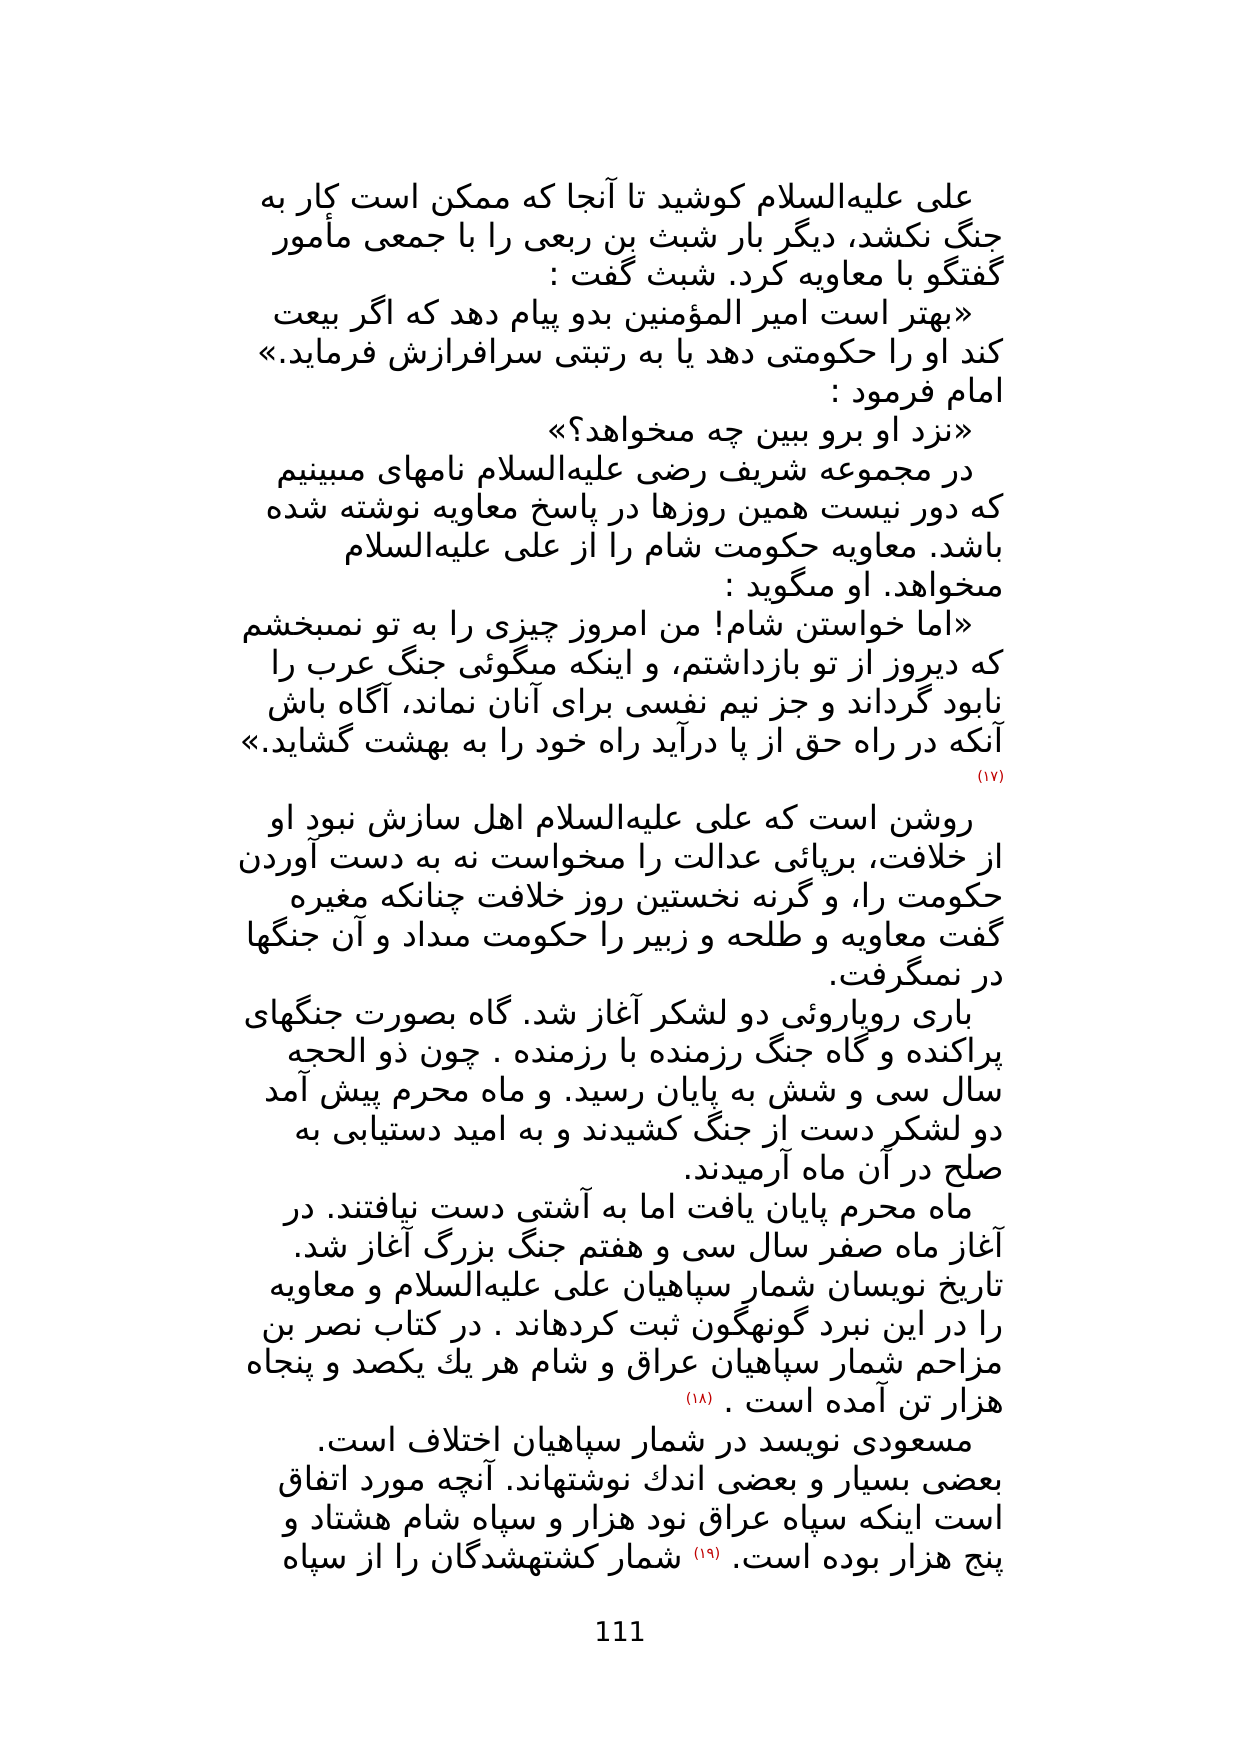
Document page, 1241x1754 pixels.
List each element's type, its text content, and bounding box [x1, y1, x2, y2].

text روشن است كه على عليه‌السلام اهل سازش نبود او از خلافت، برپائى عدالت را مى‏خواست نه به دست آوردن حكومت را، و گرنه نخستين روز خلافت چنانكه مغيره گفت معاويه و طلحه و زبير را حكومت مى‏داد و آن جنگ‏ها در نمى‏گرفت. [236, 799, 1004, 993]
text على عليه‌السلام كوشيد تا آنجا كه ممكن است كار به جنگ نكشد، ديگر بار شبث بن ربعى را با جمعى مأمور گفتگو با معاويه كرد. شبث گفت : [236, 177, 1004, 294]
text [236, 1421, 1004, 1576]
text ماه محرم پايان يافت اما به آشتى دست نيافتند. در آغاز ماه صفر سال سى و هفتم جنگ بزرگ آغاز شد. تاريخ نويسان شمار سپاهيان على عليه‌السلام و معاويه را در اين نبرد گونه‏گون ثبت كرده‏اند . در كتاب نصر بن مزاحم شمار سپاهيان عراق و شام هر يك يكصد و پنجاه هزار تن آمده است . (١٨) [236, 1187, 1004, 1421]
text بارى روياروئى دو لشكر آغاز شد. گاه بصورت جنگ‏هاى پراكنده و گاه جنگ رزمنده با رزمنده . چون ذو الحجه سال سى و شش به پايان رسيد. و ماه محرم پيش آمد دو لشكر دست از جنگ كشيدند و به اميد دست‏يابى به صلح در آن ماه آرميدند. [236, 993, 1004, 1187]
text «نزد او برو ببين چه مى‏خواهد؟» [236, 410, 1004, 449]
text در مجموعه شريف رضى عليه‌السلام نامه‏اى مى‏بينيم كه دور نيست همين روزها در پاسخ معاويه نوشته شده باشد. معاويه حكومت شام را از على عليه‌السلام مى‏خواهد. او مى‏گويد : [236, 449, 1004, 604]
text «بهتر است امير المؤمنين بدو پيام دهد كه اگر بيعت كند او را حكومتى دهد يا به رتبتى سرافرازش فرمايد.» امام فرمود : [236, 294, 1004, 410]
text «اما خواستن شام! من امروز چيزى را به تو نمى‏بخشم كه ديروز از تو بازداشتم، و اينكه مى‏گوئى جنگ عرب را نابود گرداند و جز نيم نفسى براى آنان نماند، آگاه باش آنكه در راه حق از پا درآيد راه خود را به بهشت گشايد.» (١٧) [236, 604, 1004, 799]
